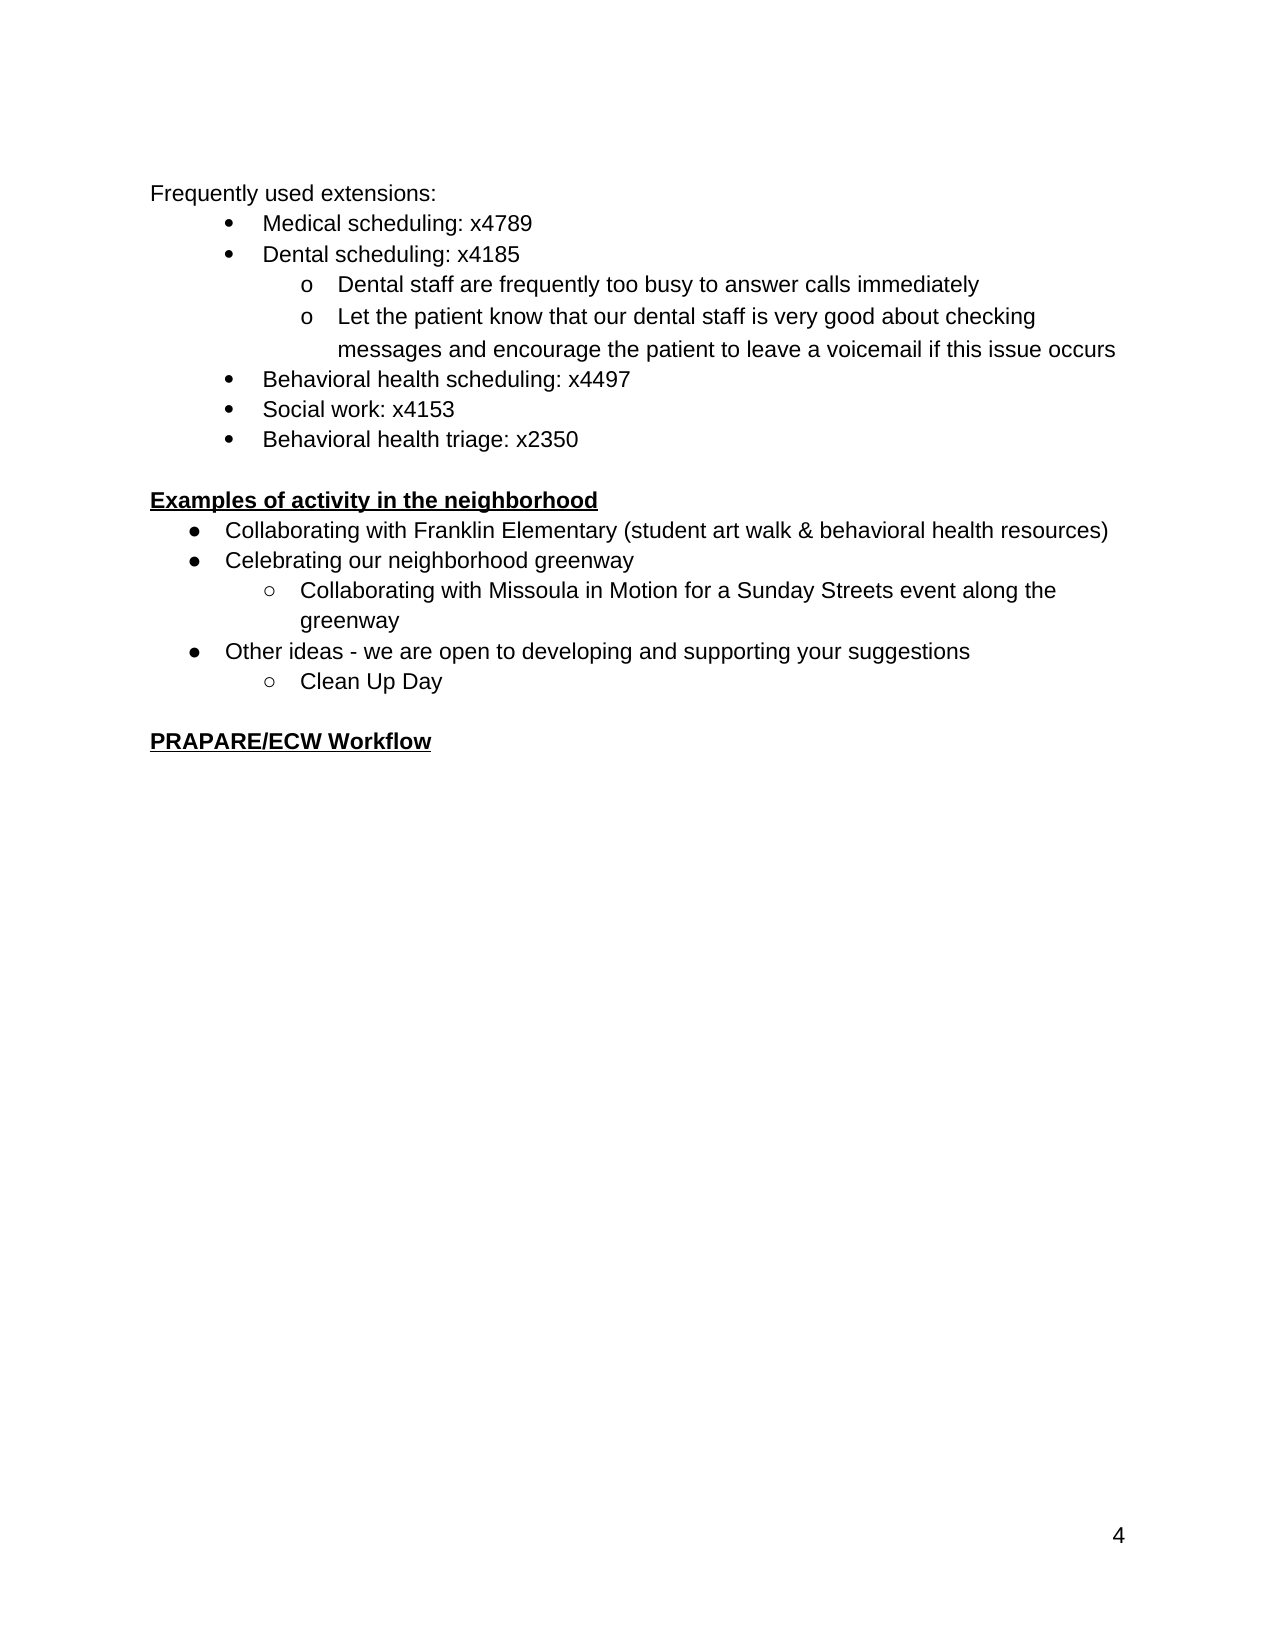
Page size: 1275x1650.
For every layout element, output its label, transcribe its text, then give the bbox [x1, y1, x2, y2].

text Frequently used extensions: [150, 180, 1125, 207]
list Social work: x4153 [225, 396, 1125, 422]
list Collaborating with Missoula in Motion for a Sunday Streets event along the greenway [262, 577, 1125, 634]
list Celebrating our neighborhood greenway [187, 547, 1125, 573]
text Examples of activity in the neighborhood [150, 487, 1125, 513]
list Behavioral health scheduling: x4497 [225, 366, 1125, 392]
list Clean Up Day [262, 668, 1125, 694]
list Dental staff are frequently too busy to answer calls immediately [300, 271, 1125, 299]
list Other ideas - we are open to developing and supporting your suggestions [187, 638, 1125, 664]
list Medical scheduling: x4789 [225, 210, 1125, 237]
list Dental scheduling: x4185 [225, 241, 1125, 267]
text PRAPARE/ECW Workflow [150, 728, 1125, 754]
list Let the patient know that our dental staff is very good about checking messages and encourage the patient to leave a voicemail if this issue occurs [300, 303, 1125, 362]
list Behavioral health triage: x2350 [225, 426, 1125, 452]
list Collaborating with Franklin Elementary (student art walk & behavioral health resources) [187, 517, 1125, 543]
